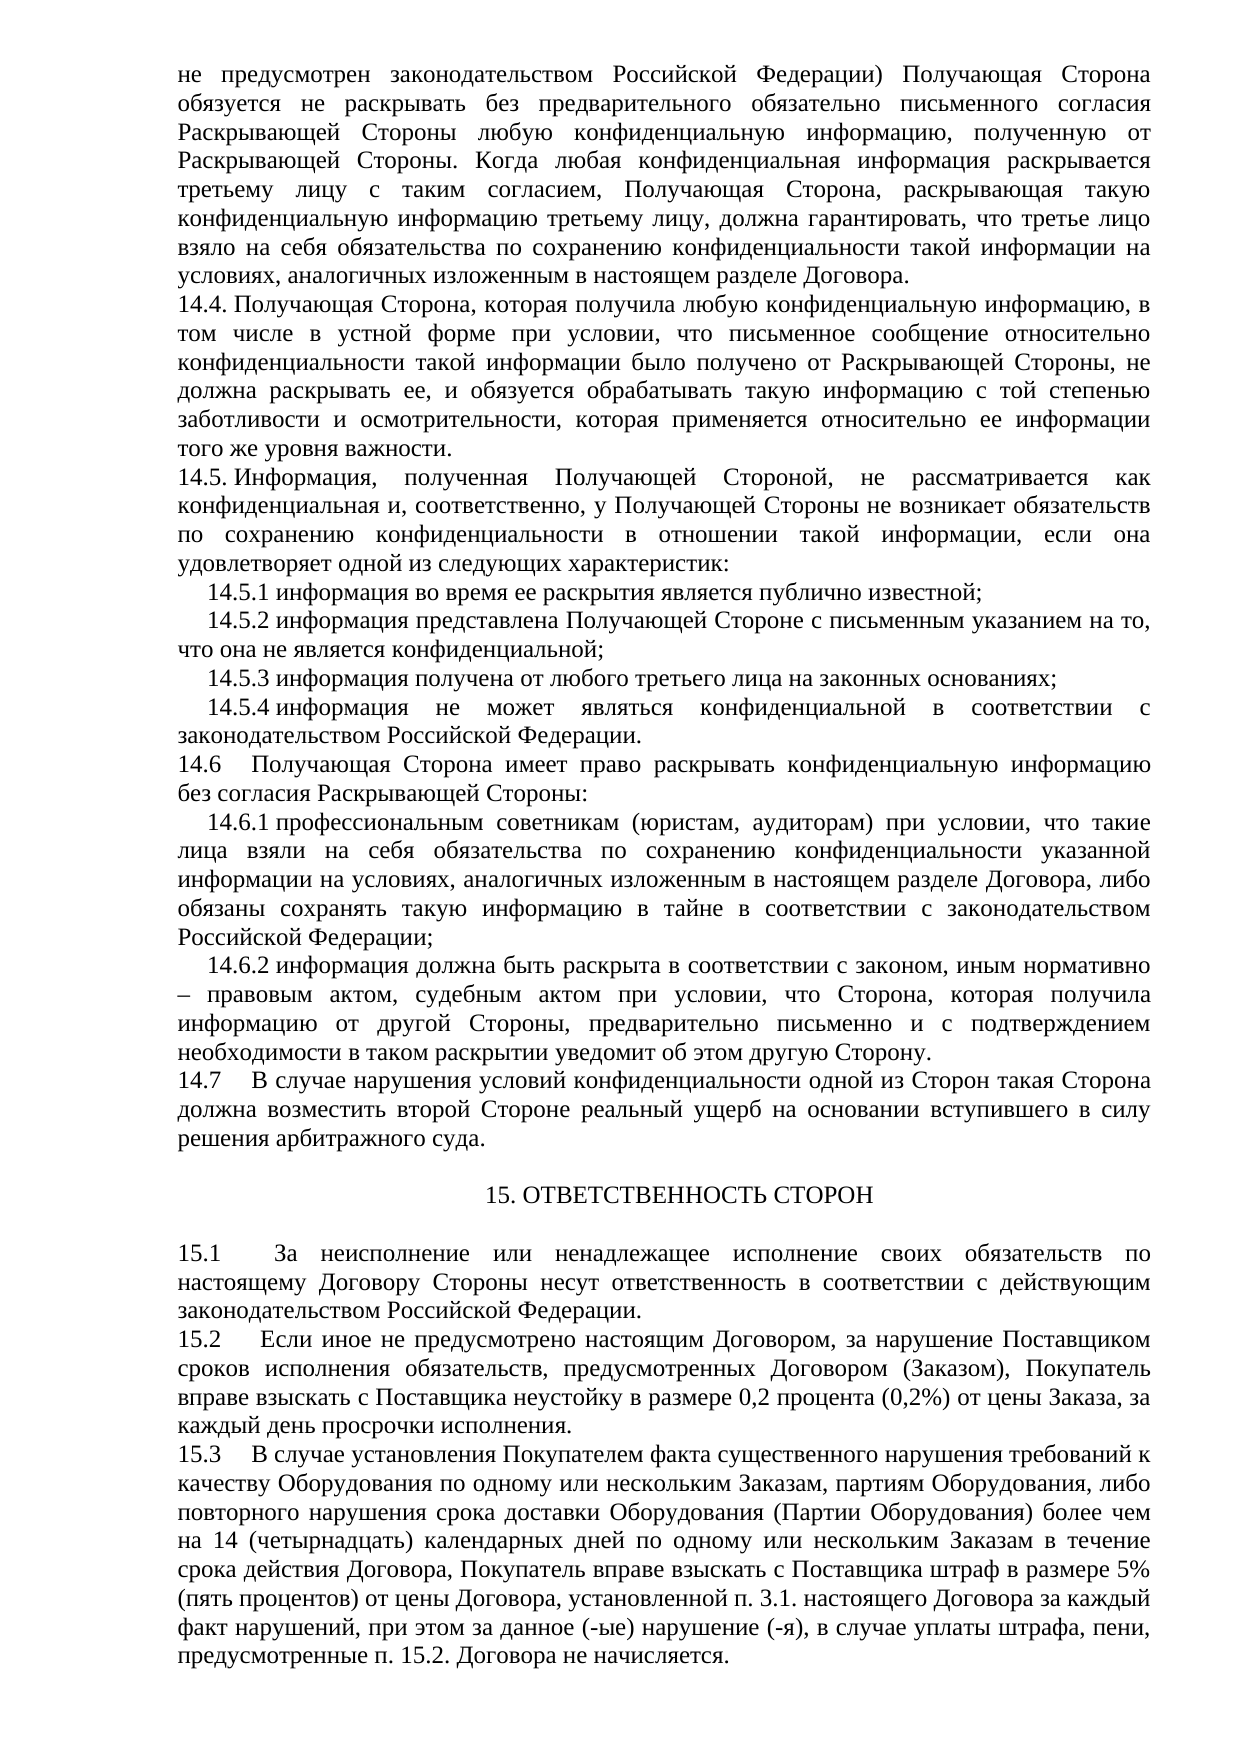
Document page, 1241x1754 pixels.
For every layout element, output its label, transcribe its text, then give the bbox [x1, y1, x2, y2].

list Получающая Сторона, которая получила любую конфиденциальную информацию, в том числе в устной форме при условии, что письменное сообщение относительно конфиденциальности такой информации было получено от Раскрывающей Стороны, не должна раскрывать ее, и обязуется обрабатывать такую информацию с той степенью заботливости и осмотрительности, которая применяется относительно ее информации того же уровня важности. [177, 289, 1152, 462]
list Информация, полученная Получающей Стороной, не рассматривается как конфиденциальная и, соответственно, у Получающей Стороны не возникает обязательств по сохранению конфиденциальности в отношении такой информации, если она удовлетворяет одной из следующих характеристик: [177, 462, 1152, 577]
list За неисполнение или ненадлежащее исполнение своих обязательств по настоящему Договору Стороны несут ответственность в соответствии с действующим законодательством Российской Федерации. [177, 1238, 1152, 1324]
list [177, 59, 1152, 289]
list информация получена от любого третьего лица на законных основаниях; [177, 663, 1152, 692]
list Получающая Сторона имеет право раскрывать конфиденциальную информацию без согласия Раскрывающей Стороны: [177, 749, 1152, 807]
list ОТВЕТСТВЕННОСТЬ СТОРОН [177, 1180, 1152, 1209]
list Если иное не предусмотрено настоящим Договором, за нарушение Поставщиком сроков исполнения обязательств, предусмотренных Договором (Заказом), Покупатель вправе взыскать с Поставщика неустойку в размере 0,2 процента (0,2%) от цены Заказа, за каждый день просрочки исполнения. [177, 1324, 1152, 1439]
list информация не может являться конфиденциальной в соответствии с законодательством Российской Федерации. [177, 692, 1152, 749]
list В случае установления Покупателем факта существенного нарушения требований к качеству Оборудования по одному или нескольким Заказам, партиям Оборудования, либо повторного нарушения срока доставки Оборудования (Партии Оборудования) более чем на 14 (четырнадцать) календарных дней по одному или нескольким Заказам в течение срока действия Договора, Покупатель вправе взыскать с Поставщика штраф в размере 5% (пять процентов) от цены Договора, установленной п. 3.1. настоящего Договора за каждый факт нарушений, при этом за данное (-ые) нарушение (-я), в случае уплаты штрафа, пени, предусмотренные п. 15.2. Договора не начисляется. [177, 1439, 1152, 1669]
list информация представлена Получающей Стороне с письменным указанием на то, что она не является конфиденциальной; [177, 605, 1152, 663]
list профессиональным советникам (юристам, аудиторам) при условии, что такие лица взяли на себя обязательства по сохранению конфиденциальности указанной информации на условиях, аналогичных изложенным в настоящем разделе Договора, либо обязаны сохранять такую информацию в тайне в соответствии с законодательством Российской Федерации; [177, 807, 1152, 950]
list информация должна быть раскрыта в соответствии с законом, иным нормативно – правовым актом, судебным актом при условии, что Сторона, которая получила информацию от другой Стороны, предварительно письменно и с подтверждением необходимости в таком раскрытии уведомит об этом другую Сторону. [177, 950, 1152, 1065]
list В случае нарушения условий конфиденциальности одной из Сторон такая Сторона должна возместить второй Стороне реальный ущерб на основании вступившего в силу решения арбитражного суда. [177, 1065, 1152, 1152]
list информация во время ее раскрытия является публично известной; [177, 577, 1152, 605]
